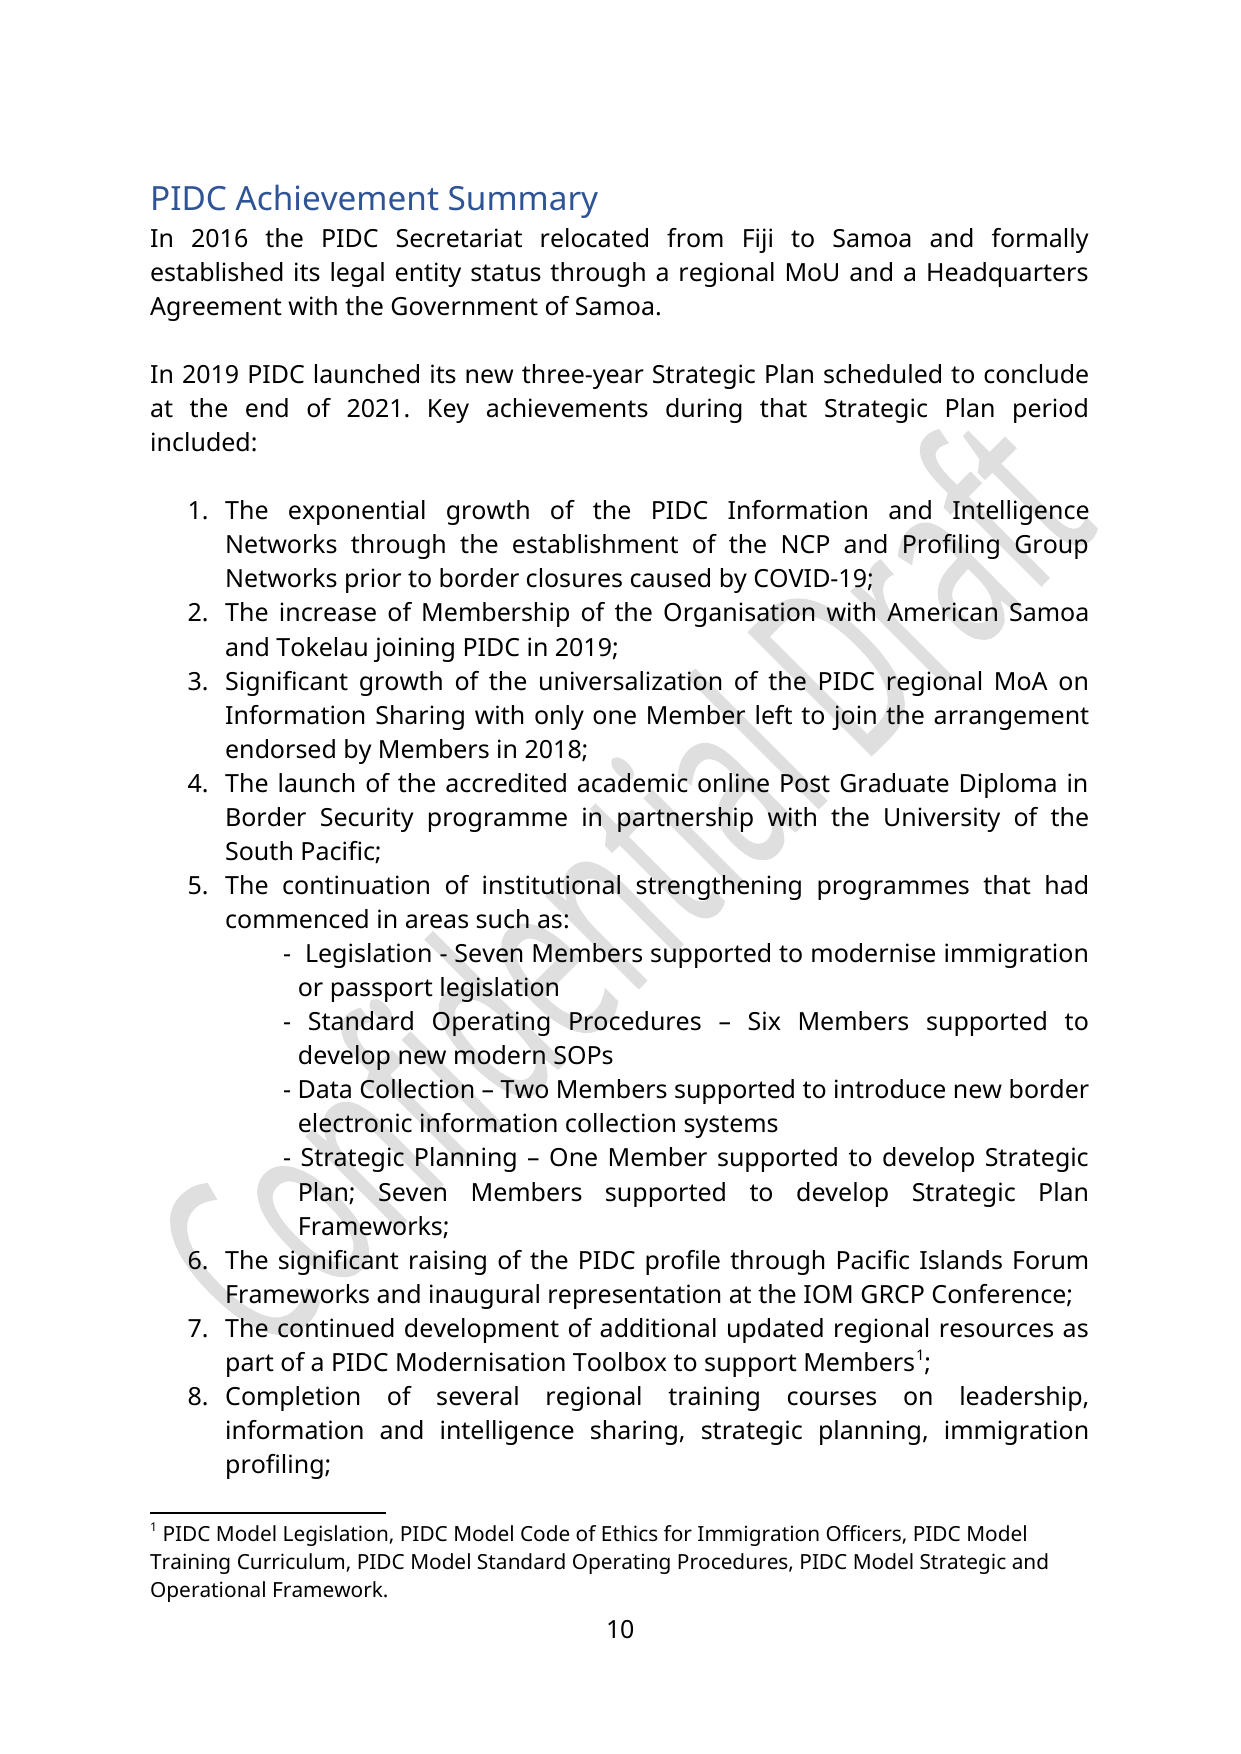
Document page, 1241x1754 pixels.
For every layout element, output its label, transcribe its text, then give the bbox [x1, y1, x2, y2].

list The launch of the accredited academic online Post Graduate Diploma in Border Security programme in partnership with the University of the South Pacific; [187, 765, 1090, 868]
list The exponential growth of the PIDC Information and Intelligence Networks through the establishment of the NCP and Profiling Group Networks prior to border closures caused by COVID-19; [187, 493, 1090, 595]
list - Strategic Planning – One Member supported to develop Strategic Plan; Seven Members supported to develop Strategic Plan Frameworks; [283, 1140, 1090, 1242]
list - Legislation - Seven Members supported to modernise immigration or passport legislation [283, 936, 1090, 1004]
list - Standard Operating Procedures – Six Members supported to develop new modern SOPs [283, 1004, 1090, 1072]
list The continued development of additional updated regional resources as part of a PIDC Modernisation Toolbox to support Members; [187, 1310, 1090, 1378]
subtitle PIDC Achievement Summary [150, 175, 1090, 220]
list The increase of Membership of the Organisation with American Samoa and Tokelau joining PIDC in 2019; [187, 595, 1090, 663]
list The significant raising of the PIDC profile through Pacific Islands Forum Frameworks and inaugural representation at the IOM GRCP Conference; [187, 1242, 1090, 1310]
text In 2019 PIDC launched its new three-year Strategic Plan scheduled to conclude at the end of 2021. Key achievements during that Strategic Plan period included: [150, 357, 1090, 459]
list - Data Collection – Two Members supported to introduce new border electronic information collection systems [283, 1072, 1090, 1140]
list Significant growth of the universalization of the PIDC regional MoA on Information Sharing with only one Member left to join the arrangement endorsed by Members in 2018; [187, 663, 1090, 765]
list The continuation of institutional strengthening programmes that had commenced in areas such as: [187, 868, 1090, 936]
list Completion of several regional training courses on leadership, information and intelligence sharing, strategic planning, immigration profiling; [187, 1378, 1090, 1481]
text In 2016 the PIDC Secretariat relocated from Fiji to Samoa and formally established its legal entity status through a regional MoU and a Headquarters Agreement with the Government of Samoa. [150, 220, 1090, 323]
